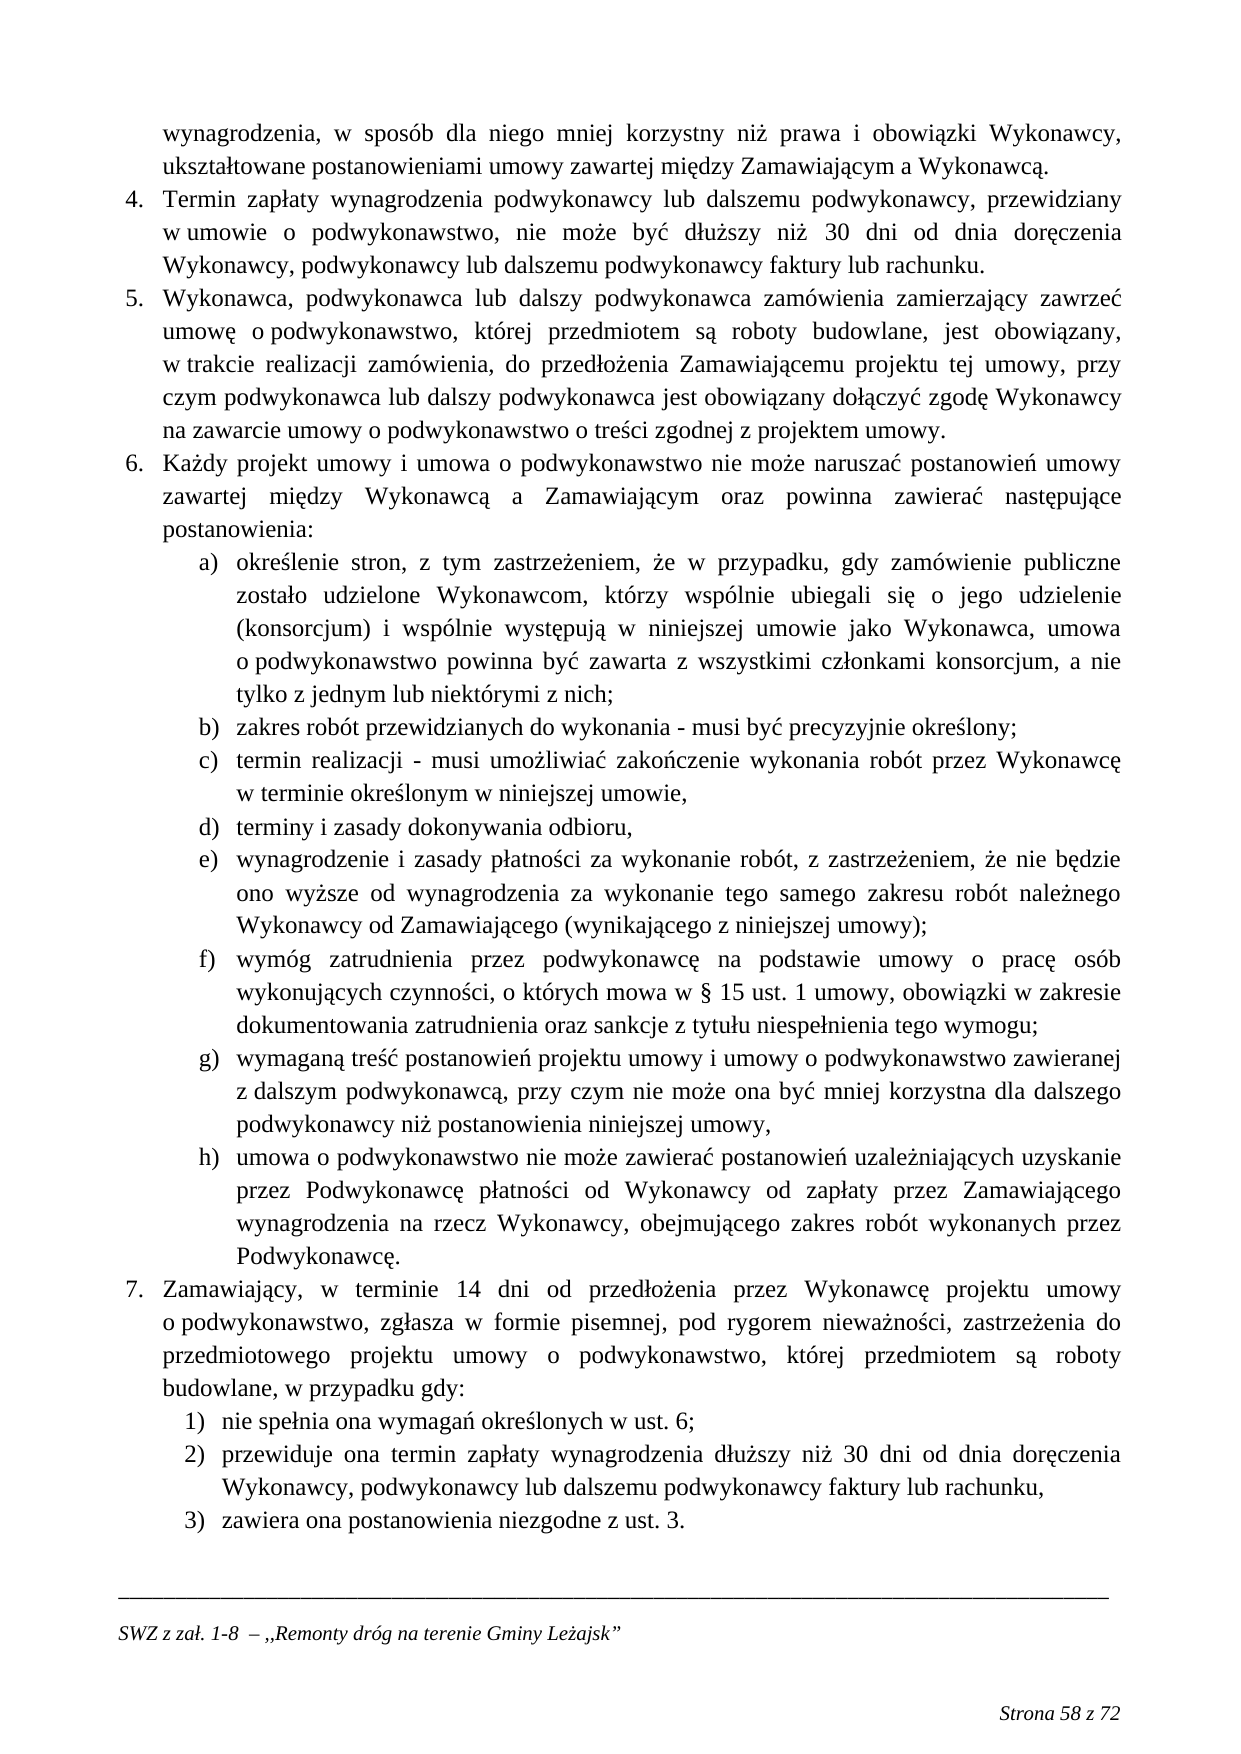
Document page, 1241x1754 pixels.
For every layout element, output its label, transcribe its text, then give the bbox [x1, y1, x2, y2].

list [125, 118, 1122, 180]
list wynagrodzenie i zasady płatności za wykonanie robót, z zastrzeżeniem, że nie będzie ono wyższe od wynagrodzenia za wykonanie tego samego zakresu robót należnego Wykonawcy od Zamawiającego (wynikającego z niniejszej umowy); [199, 844, 1122, 939]
list terminy i zasady dokonywania odbioru, [199, 812, 1122, 840]
list zakres robót przewidzianych do wykonania - musi być precyzyjnie określony; [199, 712, 1122, 741]
list wymóg zatrudnienia przez podwykonawcę na podstawie umowy o pracę osób wykonujących czynności, o których mowa w § 15 ust. 1 umowy, obowiązki w zakresie dokumentowania zatrudnienia oraz sankcje z tytułu niespełnienia tego wymogu; [199, 944, 1122, 1038]
list nie spełnia ona wymagań określonych w ust. 6; [184, 1406, 1122, 1435]
list wymaganą treść postanowień projektu umowy i umowy o podwykonawstwo zawieranej z dalszym podwykonawcą, przy czym nie może ona być mniej korzystna dla dalszego podwykonawcy niż postanowienia niniejszej umowy, [199, 1043, 1122, 1137]
list termin realizacji - musi umożliwiać zakończenie wykonania robót przez Wykonawcę w terminie określonym w niniejszej umowie, [199, 746, 1122, 807]
list przewiduje ona termin zapłaty wynagrodzenia dłuższy niż 30 dni od dnia doręczenia Wykonawcy, podwykonawcy lub dalszemu podwykonawcy faktury lub rachunku, [184, 1439, 1122, 1501]
list Zamawiający, w terminie 14 dni od przedłożenia przez Wykonawcę projektu umowy o podwykonawstwo, zgłasza w formie pisemnej, pod rygorem nieważności, zastrzeżenia do przedmiotowego projektu umowy o podwykonawstwo, której przedmiotem są roboty budowlane, w przypadku gdy: [125, 1274, 1122, 1402]
list zawiera ona postanowienia niezgodne z ust. 3. [184, 1505, 1122, 1534]
list Wykonawca, podwykonawca lub dalszy podwykonawca zamówienia zamierzający zawrzeć umowę o podwykonawstwo, której przedmiotem są roboty budowlane, jest obowiązany, w trakcie realizacji zamówienia, do przedłożenia Zamawiającemu projektu tej umowy, przy czym podwykonawca lub dalszy podwykonawca jest obowiązany dołączyć zgodę Wykonawcy na zawarcie umowy o podwykonawstwo o treści zgodnej z projektem umowy. [125, 283, 1122, 444]
list Każdy projekt umowy i umowa o podwykonawstwo nie może naruszać postanowień umowy zawartej między Wykonawcą a Zamawiającym oraz powinna zawierać następujące postanowienia: [125, 448, 1122, 543]
list określenie stron, z tym zastrzeżeniem, że w przypadku, gdy zamówienie publiczne zostało udzielone Wykonawcom, którzy wspólnie ubiegali się o jego udzielenie (konsorcjum) i wspólnie występują w niniejszej umowie jako Wykonawca, umowa o podwykonawstwo powinna być zawarta z wszystkimi członkami konsorcjum, a nie tylko z jednym lub niektórymi z nich; [199, 547, 1122, 708]
list umowa o podwykonawstwo nie może zawierać postanowień uzależniających uzyskanie przez Podwykonawcę płatności od Wykonawcy od zapłaty przez Zamawiającego wynagrodzenia na rzecz Wykonawcy, obejmującego zakres robót wykonanych przez Podwykonawcę. [199, 1142, 1122, 1269]
list Termin zapłaty wynagrodzenia podwykonawcy lub dalszemu podwykonawcy, przewidziany w umowie o podwykonawstwo, nie może być dłuższy niż 30 dni od dnia doręczenia Wykonawcy, podwykonawcy lub dalszemu podwykonawcy faktury lub rachunku. [125, 184, 1122, 279]
